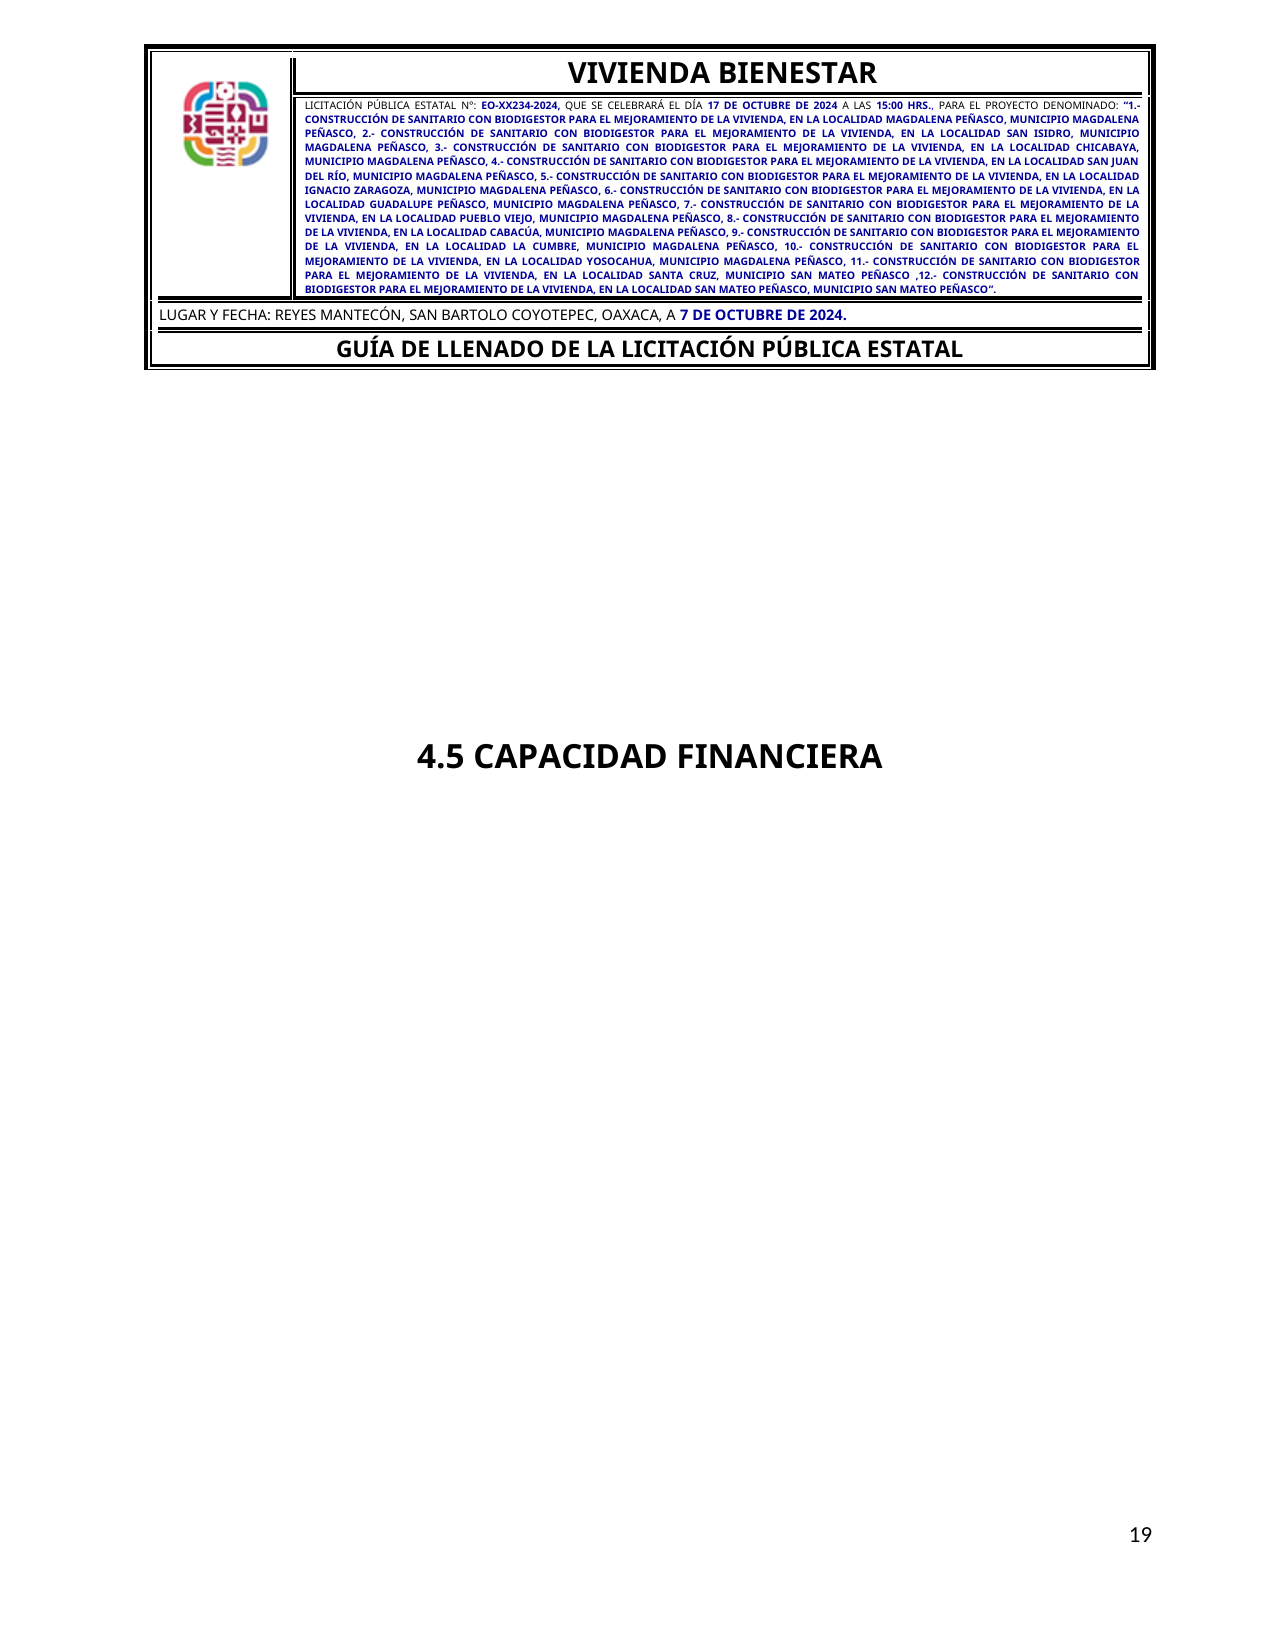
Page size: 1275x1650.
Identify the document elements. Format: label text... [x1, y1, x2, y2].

text 4.5 CAPACIDAD FINANCIERA [148, 733, 1152, 778]
picture [172, 73, 279, 172]
